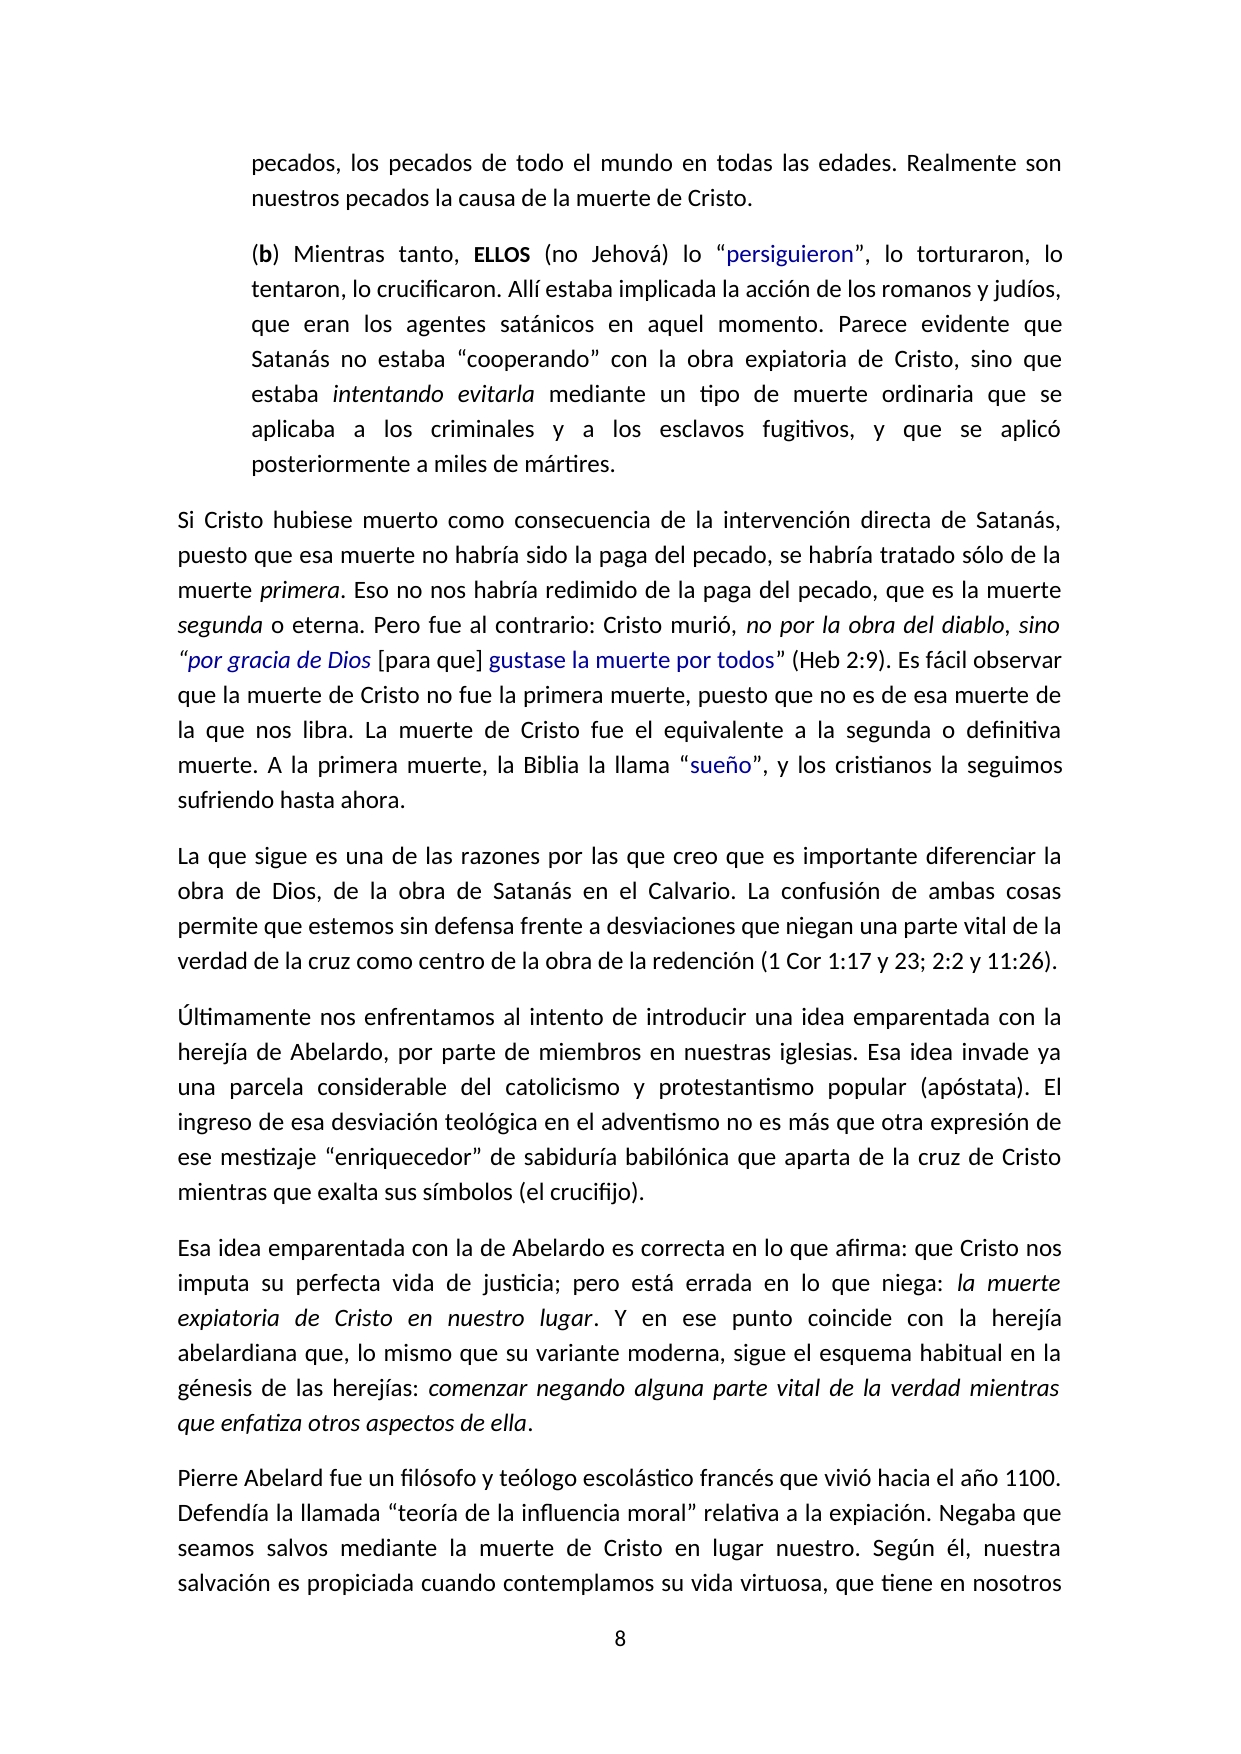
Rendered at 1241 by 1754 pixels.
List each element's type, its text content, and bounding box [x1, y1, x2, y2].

text Si Cristo hubiese muerto como consecuencia de la intervención directa de Satanás, puesto que esa muerte no habría sido la paga del pecado, se habría tratado sólo de la muerte primera. Eso no nos habría redimido de la paga del pecado, que es la muerte segunda o eterna. Pero fue al contrario: Cristo murió, no por la obra del diablo, sino “por gracia de Dios [para que] gustase la muerte por todos” (Heb 2:9). Es fácil observar que la muerte de Cristo no fue la primera muerte, puesto que no es de esa muerte de la que nos libra. La muerte de Cristo fue el equivalente a la segunda o definitiva muerte. A la primera muerte, la Biblia la llama “sueño”, y los cristianos la seguimos sufriendo hasta ahora. [177, 504, 1063, 815]
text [251, 148, 1063, 213]
text Esa idea emparentada con la de Abelardo es correcta en lo que afirma: que Cristo nos imputa su perfecta vida de justicia; pero está errada en lo que niega: la muerte expiatoria de Cristo en nuestro lugar. Y en ese punto coincide con la herejía abelardiana que, lo mismo que su variante moderna, sigue el esquema habitual en la génesis de las herejías: comenzar negando alguna parte vital de la verdad mientras que enfatiza otros aspectos de ella. [177, 1232, 1063, 1437]
text La que sigue es una de las razones por las que creo que es importante diferenciar la obra de Dios, de la obra de Satanás en el Calvario. La confusión de ambas cosas permite que estemos sin defensa frente a desviaciones que niegan una parte vital de la verdad de la cruz como centro de la obra de la redención (1 Cor 1:17 y 23; 2:2 y 11:26). [177, 840, 1063, 976]
text (b) Mientras tanto, ELLOS (no Jehová) lo “persiguieron”, lo torturaron, lo tentaron, lo crucificaron. Allí estaba implicada la acción de los romanos y judíos, que eran los agentes satánicos en aquel momento. Parece evidente que Satanás no estaba “cooperando” con la obra expiatoria de Cristo, sino que estaba intentando evitarla mediante un tipo de muerte ordinaria que se aplicaba a los criminales y a los esclavos fugitivos, y que se aplicó posteriormente a miles de mártires. [251, 238, 1063, 479]
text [177, 1463, 1063, 1598]
text Últimamente nos enfrentamos al intento de introducir una idea emparentada con la herejía de Abelardo, por parte de miembros en nuestras iglesias. Esa idea invade ya una parcela considerable del catolicismo y protestantismo popular (apóstata). El ingreso de esa desviación teológica en el adventismo no es más que otra expresión de ese mestizaje “enriquecedor” de sabiduría babilónica que aparta de la cruz de Cristo mientras que exalta sus símbolos (el crucifijo). [177, 1001, 1063, 1206]
